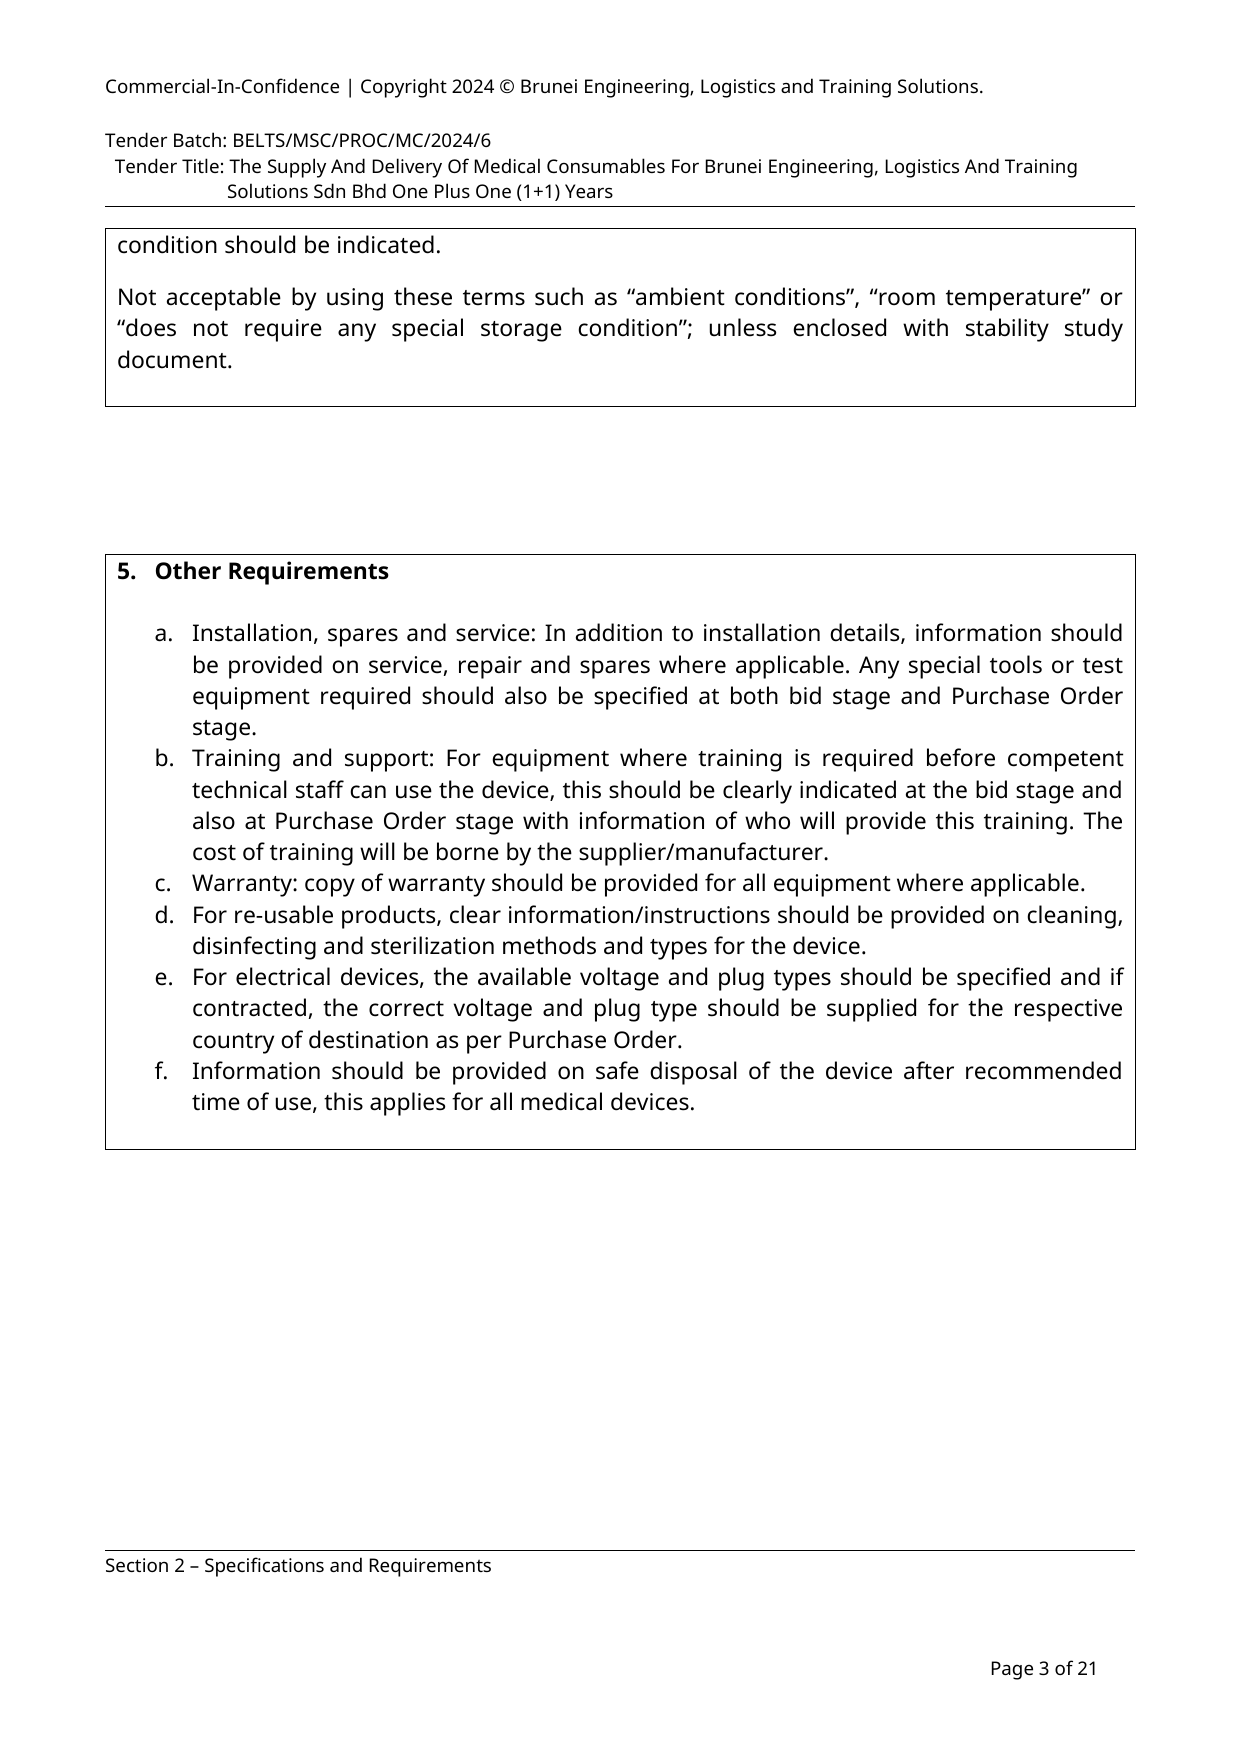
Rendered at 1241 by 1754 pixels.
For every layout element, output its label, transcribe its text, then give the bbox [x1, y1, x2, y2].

table_header Other Requirements Installation, spares and service: In addition to installation details, information should be provided on service, repair and spares where applicable. Any special tools or test equipment required should also be specified at both bid stage and Purchase Order stage. Training and support: For equipment where training is required before competent technical staff can use the device, this should be clearly indicated at the bid stage and also at Purchase Order stage with information of who will provide this training. The cost of training will be borne by the supplier/manufacturer. Warranty: copy of warranty should be provided for all equipment where applicable. For re-usable products, clear information/instructions should be provided on cleaning, disinfecting and sterilization methods and types for the device. For electrical devices, the available voltage and plug types should be specified and if contracted, the correct voltage and plug type should be supplied for the respective country of destination as per Purchase Order. Information should be provided on safe disposal of the device after recommended time of use, this applies for all medical devices. [106, 555, 1135, 1148]
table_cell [106, 229, 1135, 406]
